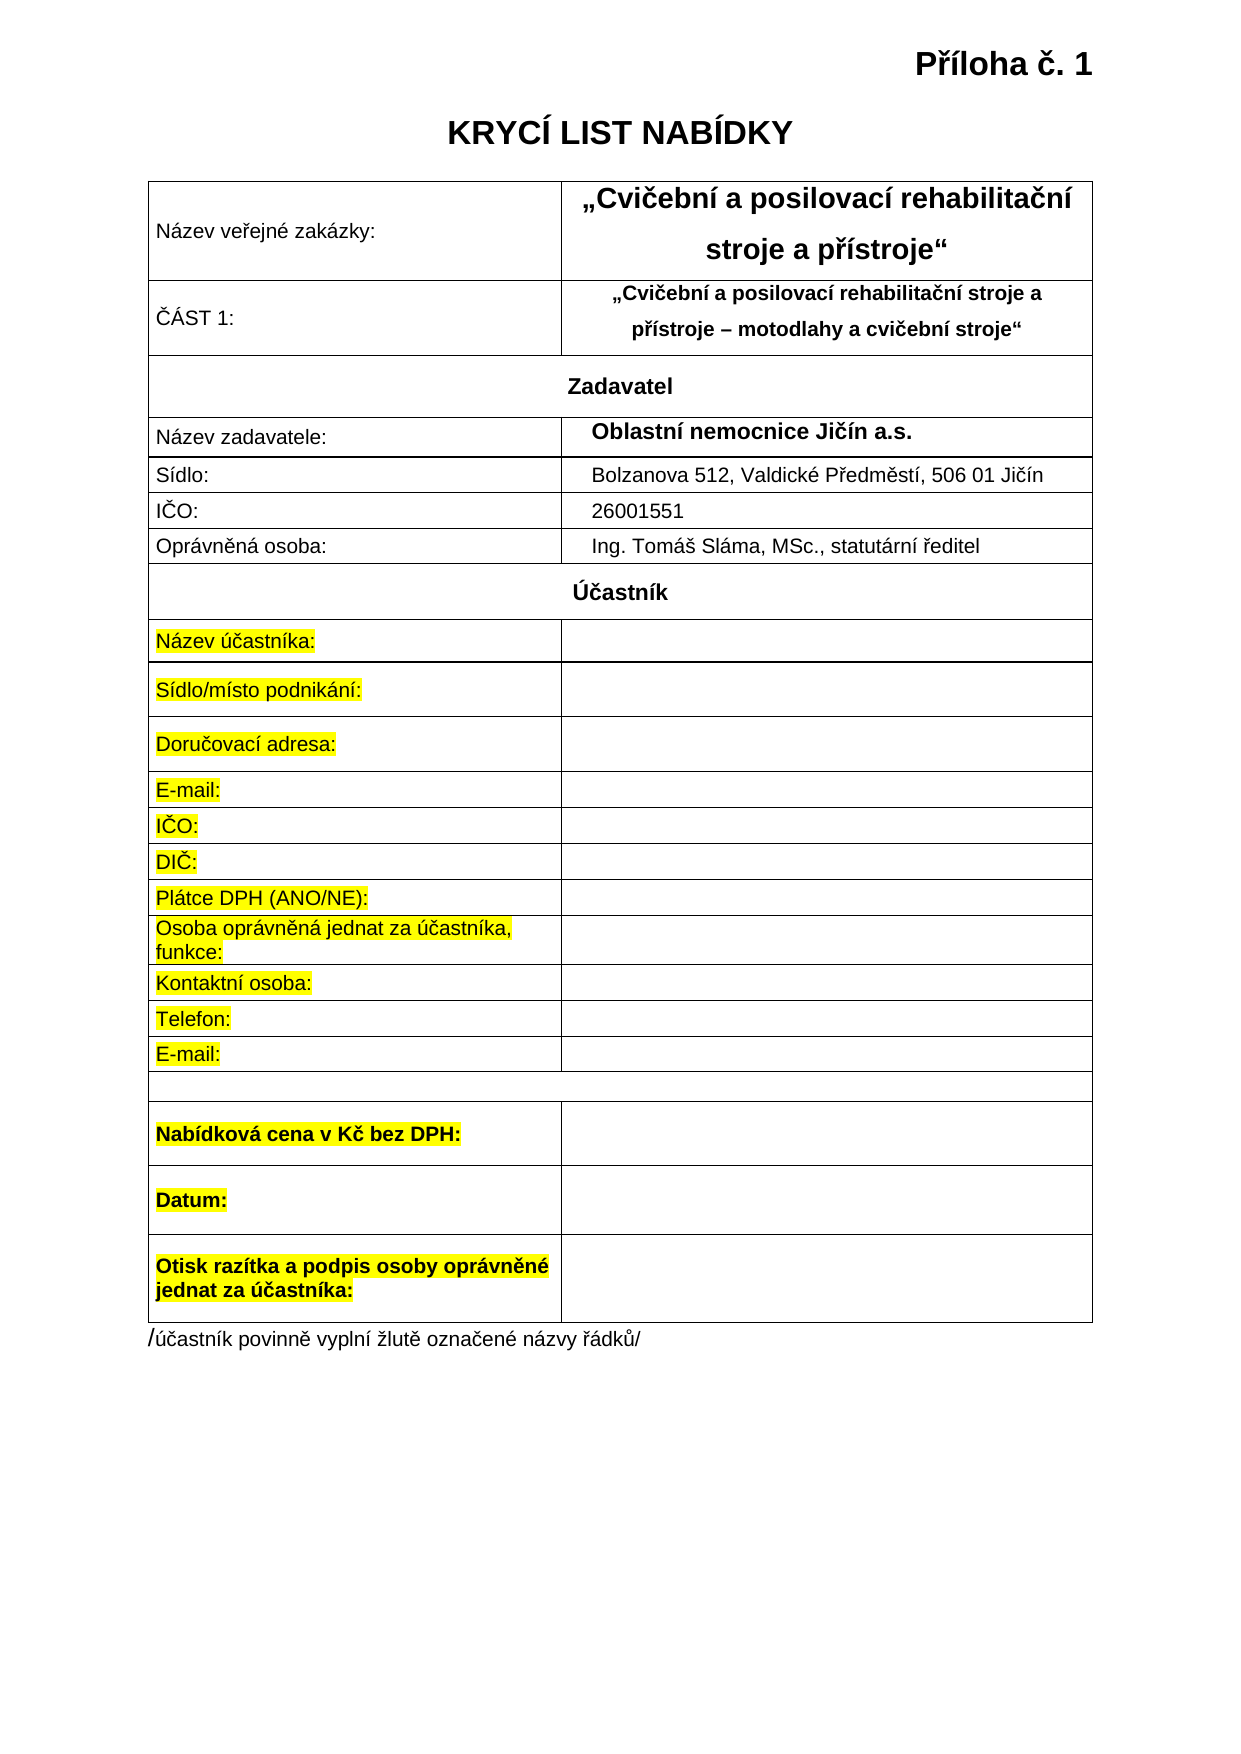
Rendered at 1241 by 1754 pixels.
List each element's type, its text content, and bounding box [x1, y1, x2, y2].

table_cell Otisk razítka a podpis osoby oprávněné jednat za účastníka: [149, 1235, 561, 1322]
table_cell Účastník [149, 564, 1092, 619]
table_cell DIČ: [149, 844, 561, 879]
table_cell E-mail: [149, 1037, 561, 1071]
table_cell [562, 880, 1092, 915]
table_cell [562, 916, 1092, 964]
table_cell Sídlo: [149, 458, 561, 492]
text Příloha č. 1 [148, 44, 1092, 83]
table_cell ČÁST 1: [149, 281, 561, 355]
table_cell [562, 1102, 1092, 1165]
table_cell Název účastníka: [149, 620, 561, 661]
table_cell Název zadavatele: [149, 418, 561, 456]
table_cell [562, 844, 1092, 879]
table_cell Nabídková cena v Kč bez DPH: [149, 1102, 561, 1165]
table_cell „Cvičební a posilovací rehabilitační stroje a přístroje – motodlahy a cvičební stroje“ [562, 281, 1092, 355]
table_cell [562, 772, 1092, 807]
table_cell Osoba oprávněná jednat za účastníka, funkce: [223, 916, 561, 964]
table_cell 26001551 [562, 493, 1092, 528]
table_cell [562, 1037, 1092, 1071]
table_cell Oblastní nemocnice Jičín a.s. [562, 418, 1092, 456]
table_cell [562, 717, 1092, 771]
table_cell [149, 1072, 1092, 1101]
table_cell [562, 620, 1092, 661]
table_cell Doručovací adresa: [149, 717, 561, 771]
table_cell [562, 965, 1092, 1000]
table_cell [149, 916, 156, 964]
table_cell IČO: [149, 808, 561, 843]
table_cell Bolzanova 512, Valdické Předměstí, 506 01 Jičín [562, 458, 1092, 492]
table_cell [562, 808, 1092, 843]
table_cell Sídlo/místo podnikání: [149, 663, 561, 716]
table_cell Kontaktní osoba: [149, 965, 561, 1000]
text /účastník povinně vyplní žlutě označené názvy řádků/ [148, 1323, 1092, 1351]
table_header Název veřejné zakázky: [149, 182, 561, 280]
table_cell Plátce DPH (ANO/NE): [149, 880, 561, 915]
table_cell [562, 1235, 1092, 1322]
table_cell Ing. Tomáš Sláma, MSc., statutární ředitel [562, 529, 1092, 563]
table_cell [562, 663, 1092, 716]
table_cell Datum: [149, 1166, 561, 1234]
text KRYCÍ LIST NABÍDKY [148, 113, 1092, 152]
table_header „Cvičební a posilovací rehabilitační stroje a přístroje“ [562, 182, 1092, 280]
table_cell IČO: [149, 493, 561, 528]
table_cell Zadavatel [149, 356, 1092, 417]
table_cell [562, 1166, 1092, 1234]
table_cell Oprávněná osoba: [149, 529, 561, 563]
table_cell Telefon: [149, 1001, 561, 1036]
table_cell E-mail: [149, 772, 561, 807]
table_cell [562, 1001, 1092, 1036]
